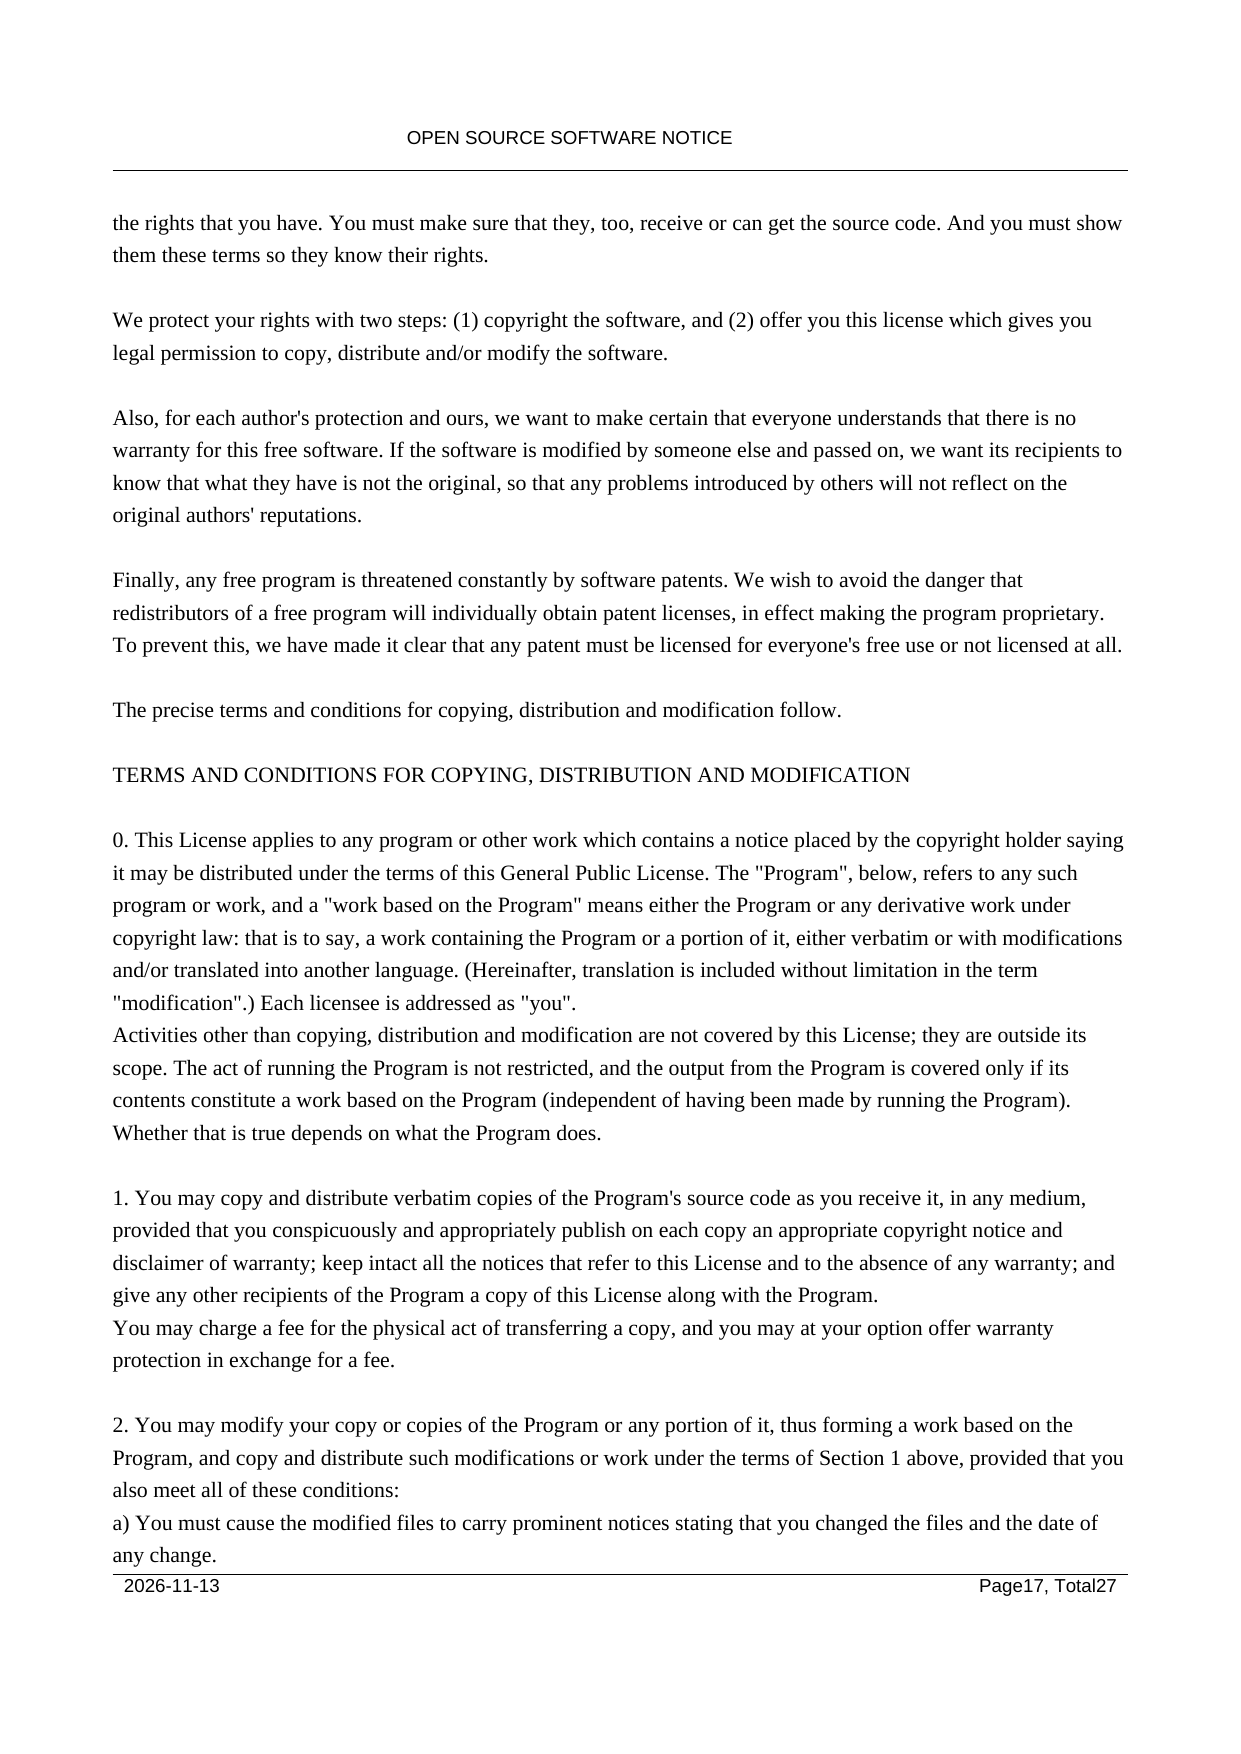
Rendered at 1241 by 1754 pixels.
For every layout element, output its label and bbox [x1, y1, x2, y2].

text [112, 206, 1128, 1571]
